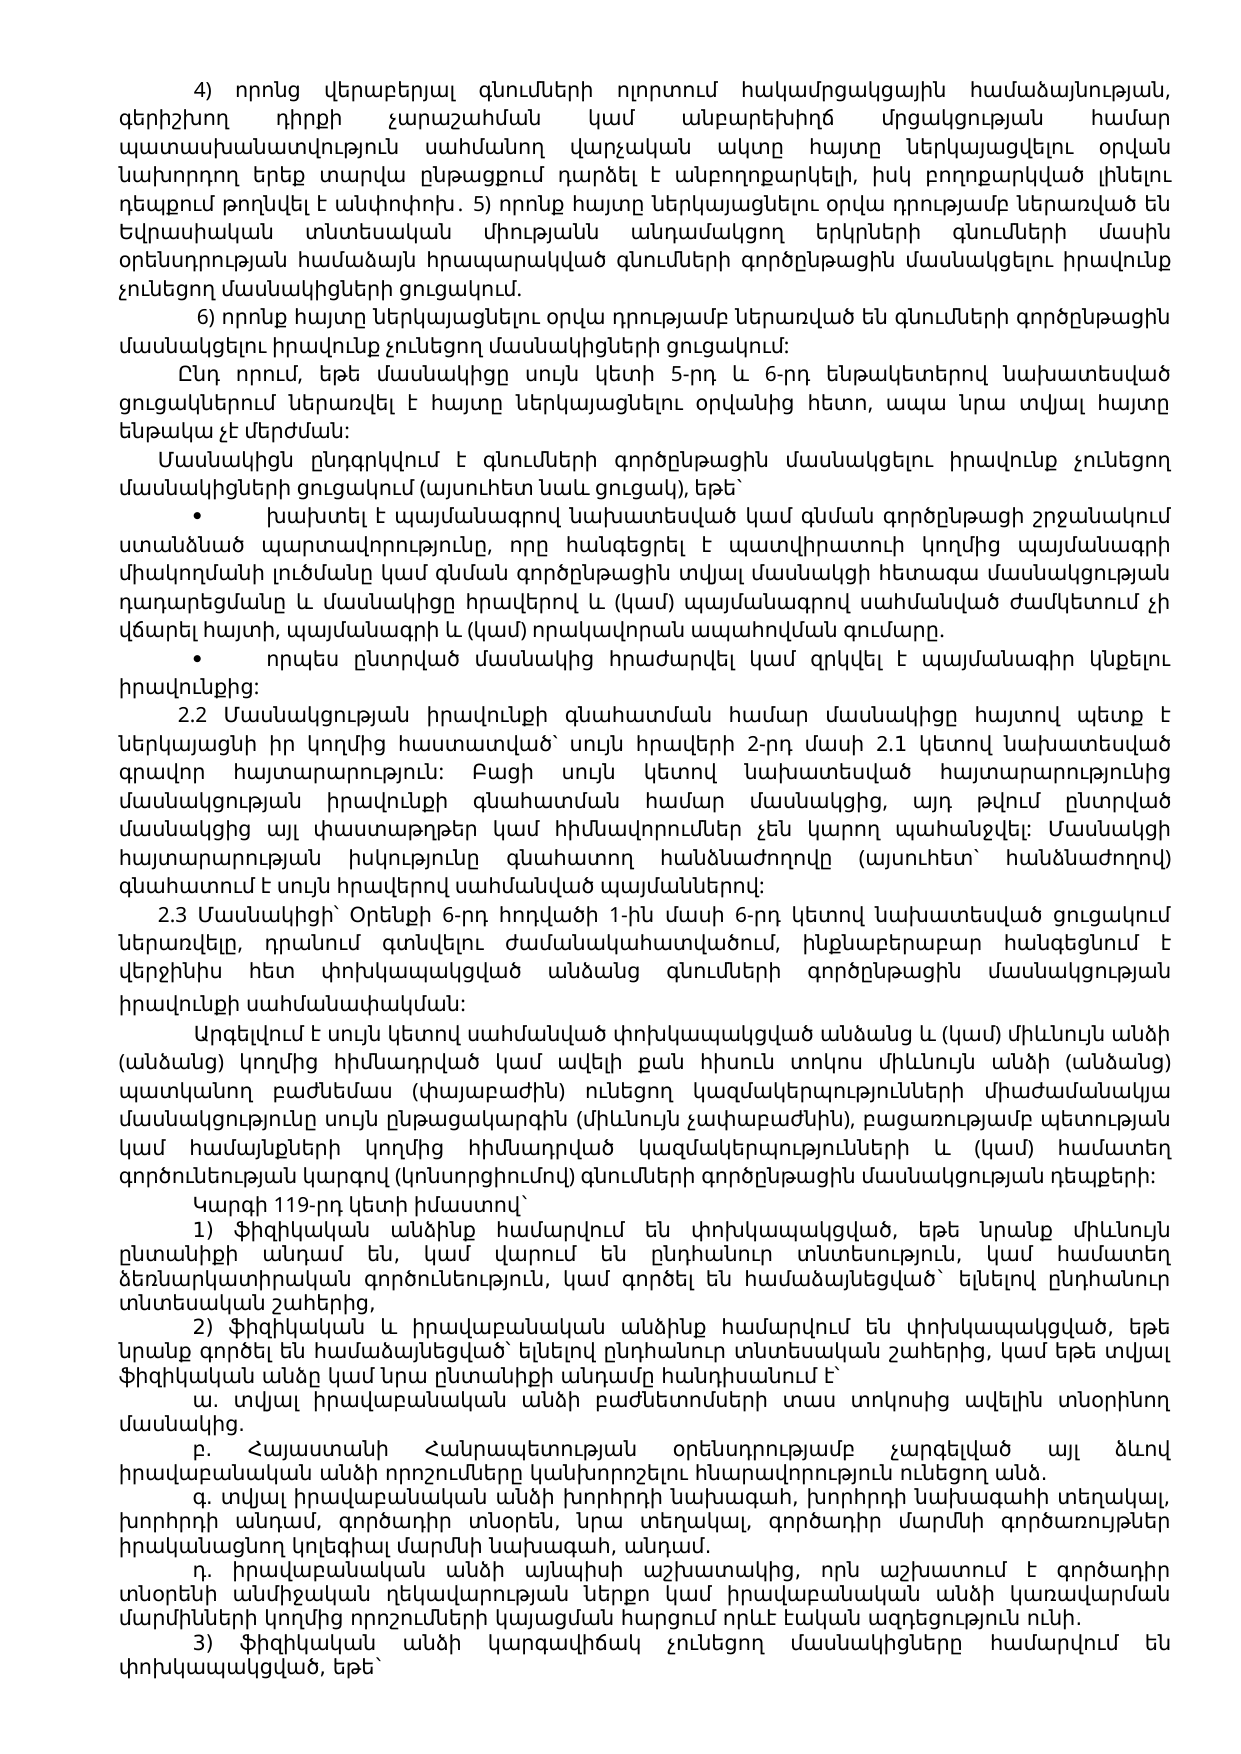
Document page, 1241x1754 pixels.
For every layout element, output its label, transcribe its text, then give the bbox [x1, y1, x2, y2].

text 1) ֆիզիկական անձինք համարվում են փոխկապակցված, եթե նրանք միևնույն ընտանիքի անդամ են, կամ վարում են ընդհանուր տնտեսություն, կամ համատեղ ձեռնարկատիրական գործունեություն, կամ գործել են համաձայնեցված` ելնելով ընդհանուր տնտեսական շահերից, [118, 1218, 1171, 1315]
text դ. իրավաբանական անձի այնպիսի աշխատակից, որն աշխատում է գործադիր տնօրենի անմիջական ղեկավարության ներքո կամ իրավաբանական անձի կառավարման մարմինների կողմից որոշումների կայացման հարցում որևէ էական ազդեցություն ունի. [118, 1558, 1171, 1631]
text Մասնակիցն ընդգրկվում է գնումների գործընթացին մասնակցելու իրավունք չունեցող մասնակիցների ցուցակում (այսուհետ նաև ցուցակ), եթե` [118, 445, 1171, 502]
text 3) ֆիզիկական անձի կարգավիճակ չունեցող մասնակիցները համարվում են փոխկապակցված, եթե` [118, 1631, 1171, 1679]
text գ. տվյալ իրավաբանական անձի խորհրդի նախագահ, խորհրդի նախագահի տեղակալ, խորհրդի անդամ, գործադիր տնօրեն, նրա տեղակալ, գործադիր մարմնի գործառույթներ իրականացնող կոլեգիալ մարմնի նախագահ, անդամ. [118, 1485, 1171, 1558]
text 2.2 Մասնակցության իրավունքի գնահատման համար մասնակիցը հայտով պետք է ներկայացնի իր կողմից հաստատված` սույն հրավերի 2-րդ մասի 2.1 կետով նախատեսված գրավոր հայտարարություն: Բացի սույն կետով նախատեսված հայտարարությունից մասնակցության իրավունքի գնահատման համար մասնակցից, այդ թվում ընտրված մասնակցից այլ փաստաթղթեր կամ հիմնավորումներ չեն կարող պահանջվել: Մասնակցի հայտարարության իսկությունը գնահատող հանձնաժողովը (այսուհետ` հանձնաժողով) գնահատում է սույն հրավերով սահմանված պայմաններով: [118, 701, 1171, 900]
text 2.3 Մասնակիցի՝ Օրենքի 6-րդ հոդվածի 1-ին մասի 6-րդ կետով նախատեսված ցուցակում ներառվելը, դրանում գտնվելու ժամանակահատվածում, ինքնաբերաբար հանգեցնում է վերջինիս հետ փոխկապակցված անձանց գնումների գործընթացին մասնակցության իրավունքի սահմանափակման: [118, 900, 1171, 1019]
text Ընդ որում, եթե մասնակիցը սույն կետի 5-րդ և 6-րդ ենթակետերով նախատեսված ցուցակներում ներառվել է հայտը ներկայացնելու օրվանից հետո, ապա նրա տվյալ հայտը ենթակա չէ մերժման: [118, 359, 1171, 445]
text Արգելվում է սույն կետով սահմանված փոխկապակցված անձանց և (կամ) միևնույն անձի (անձանց) կողմից հիմնադրված կամ ավելի քան հիսուն տոկոս միևնույն անձի (անձանց) պատկանող բաժնեմաս (փայաբաժին) ունեցող կազմակերպությունների միաժամանակյա մասնակցությունը սույն ընթացակարգին (միևնույն չափաբաժնին), բացառությամբ պետության կամ համայնքների կողմից հիմնադրված կազմակերպությունների և (կամ) համատեղ գործունեության կարգով (կոնսորցիումով) գնումների գործընթացին մասնակցության դեպքերի: [118, 1019, 1171, 1190]
text 2) ֆիզիկական և իրավաբանական անձինք համարվում են փոխկապակցված, եթե նրանք գործել են համաձայնեցված՝ ելնելով ընդհանուր տնտեսական շահերից, կամ եթե տվյալ ֆիզիկական անձը կամ նրա ընտանիքի անդամը հանդիսանում է՝ [118, 1315, 1171, 1388]
text ա. տվյալ իրավաբանական անձի բաժնետոմսերի տաս տոկոսից ավելին տնօրինող մասնակից. [118, 1388, 1171, 1437]
text 6) որոնք հայտը ներկայացնելու օրվա դրությամբ ներառված են գնումների գործընթացին մասնակցելու իրավունք չունեցող մասնակիցների ցուցակում: [118, 302, 1171, 359]
list որպես ընտրված մասնակից հրաժարվել կամ զրկվել է պայմանագիր կնքելու իրավունքից: [118, 644, 1171, 701]
list խախտել է պայմանագրով նախատեսված կամ գնման գործընթացի շրջանակում ստանձնած պարտավորությունը, որը հանգեցրել է պատվիրատուի կողմից պայմանագրի միակողմանի լուծմանը կամ գնման գործընթացին տվյալ մասնակցի հետագա մասնակցության դադարեցմանը և մասնակիցը հրավերով և (կամ) պայմանագրով սահմանված ժամկետում չի վճարել հայտի, պայմանագրի և (կամ) որակավորան ապահովման գումարը. [118, 502, 1171, 644]
text բ. Հայաստանի Հանրապետության օրենսդրությամբ չարգելված այլ ձևով իրավաբանական անձի որոշումները կանխորոշելու հնարավորություն ունեցող անձ. [118, 1437, 1171, 1485]
text Կարգի 119-րդ կետի իմաստով` [118, 1190, 1171, 1218]
text 4) որոնց վերաբերյալ գնումների ոլորտում հակամրցակցային համաձայնության, գերիշխող դիրքի չարաշահման կամ անբարեխիղճ մրցակցության համար պատասխանատվություն սահմանող վարչական ակտը հայտը ներկայացվելու օրվան նախորդող երեք տարվա ընթացքում դարձել է անբողոքարկելի, իսկ բողոքարկված լինելու դեպքում թողնվել է անփոփոխ․ 5) որոնք հայտը ներկայացնելու օրվա դրությամբ ներառված են Եվրասիական տնտեսական միությանն անդամակցող երկրների գնումների մասին օրենսդրության համաձայն հրապարակված գնումների գործընթացին մասնակցելու իրավունք չունեցող մասնակիցների ցուցակում. [118, 75, 1171, 302]
